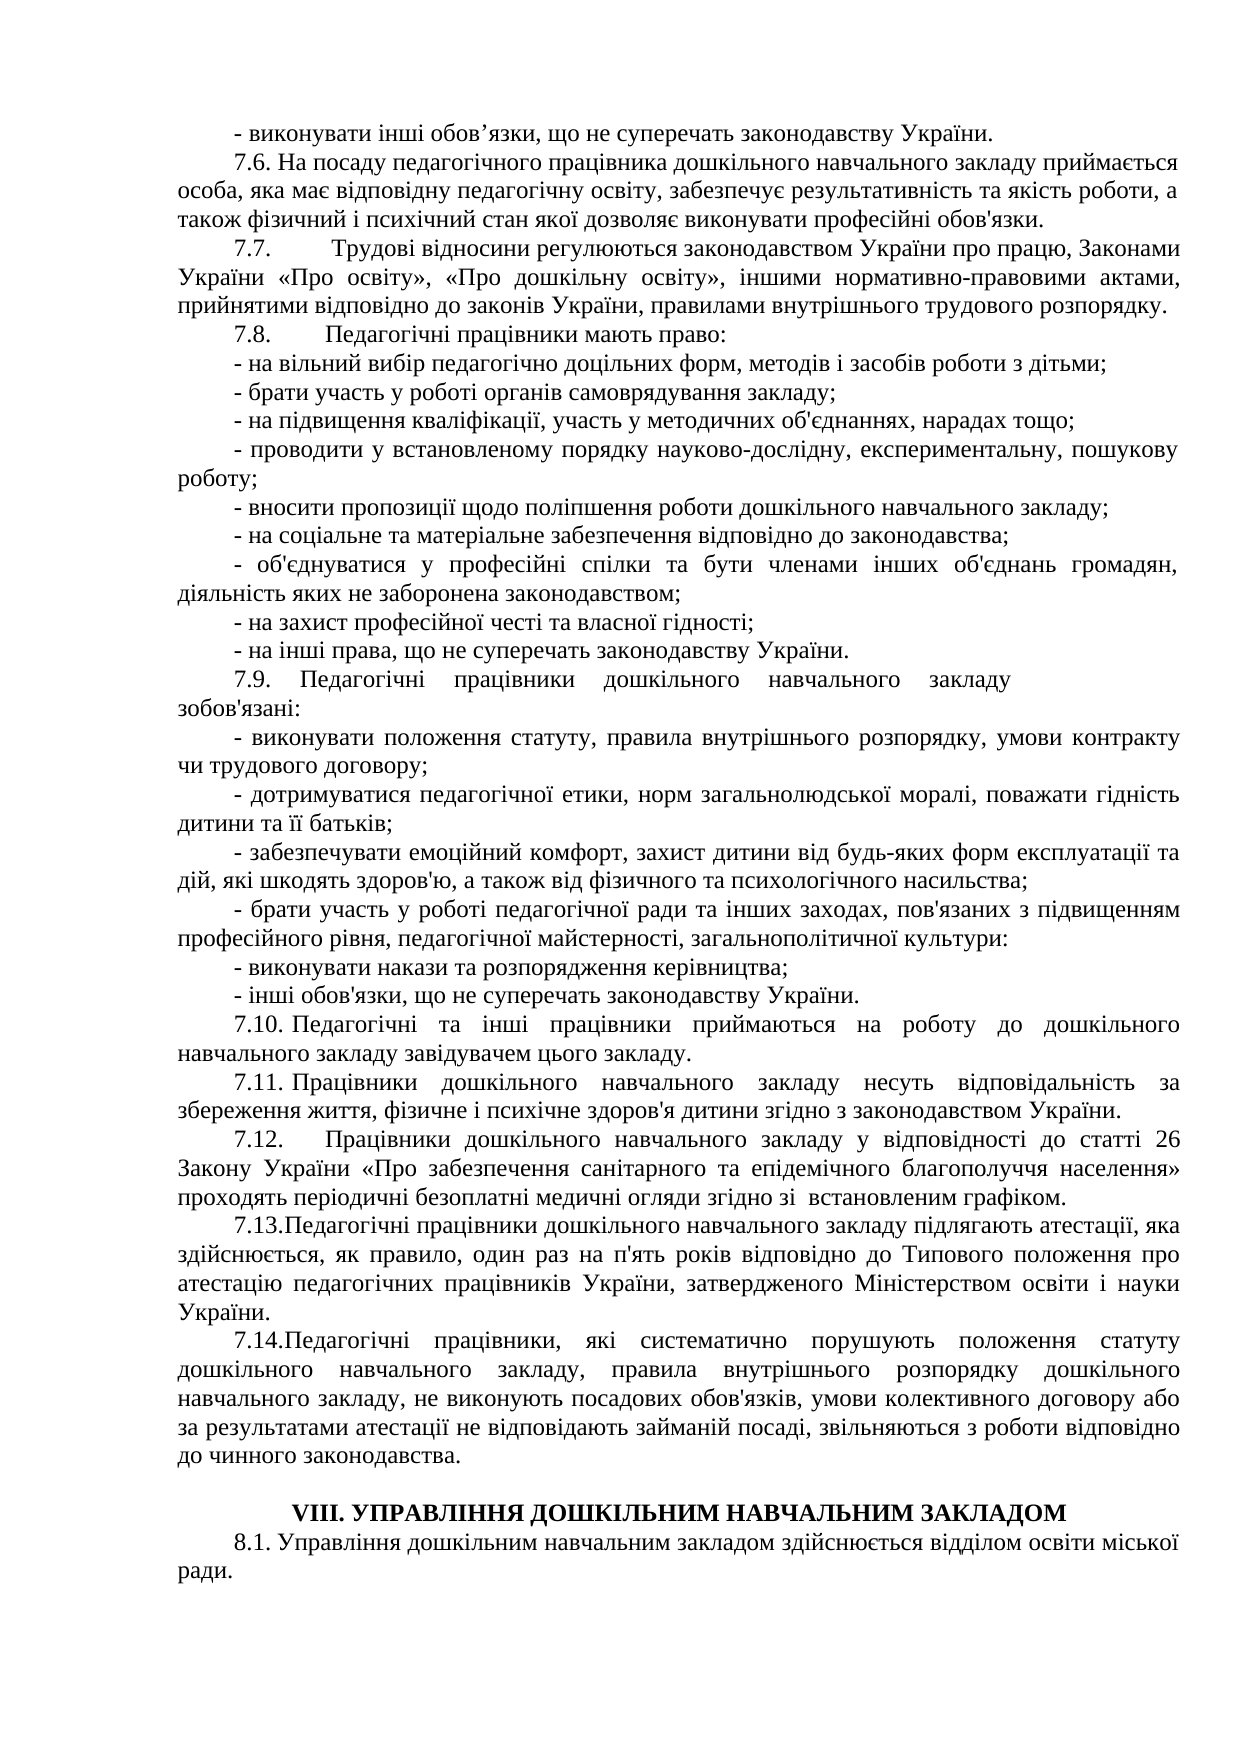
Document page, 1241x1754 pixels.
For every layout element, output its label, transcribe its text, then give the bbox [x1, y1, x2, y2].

text - інші обов'язки, що не суперечать законодавству України. [177, 981, 1181, 1009]
list Педагогічні працівники, які систематично порушують положення статуту дошкільного навчального закладу, правила внутрішнього розпорядку дошкільного навчального закладу, не виконують посадових обов'язків, умови колективного договору або за результатами атестації не відповідають займаній посаді, звільняються з роботи відповідно до чинного законодавства. [177, 1326, 1181, 1469]
list Педагогічні працівники мають право: [177, 319, 1181, 348]
list Трудові відносини регулюються законодавством України про працю, Законами України «Про освіту», «Про дошкільну освіту», іншими нормативно-правовими актами, прийнятими відповідно до законів України, правилами внутрішнього трудового розпорядку. [177, 233, 1181, 319]
list Управління дошкільним навчальним закладом здійснюється відділом освіти міської ради. [177, 1527, 1180, 1584]
text VIII. УПРАВЛІННЯ ДОШКІЛЬНИМ НАВЧАЛЬНИМ ЗАКЛАДОМ [177, 1498, 1181, 1527]
text - виконувати накази та розпорядження керівництва; [177, 952, 1181, 981]
text - на інші права, що не суперечать законодавству України. [177, 636, 1181, 664]
text - на соціальне та матеріальне забезпечення відповідно до законодавства; [177, 521, 1181, 549]
text - вносити пропозиції щодо поліпшення роботи дошкільного навчального закладу; [177, 492, 1181, 521]
text - виконувати положення статуту, правила внутрішнього розпорядку, умови контракту чи трудового договору; [177, 722, 1181, 779]
list Працівники дошкільного навчального закладу у відповідності до статті 26 Закону України «Про забезпечення санітарного та епідемічного благополуччя населення» проходять періодичні безоплатні медичні огляди згідно зі встановленим графіком. [177, 1124, 1181, 1211]
text - проводити у встановленому порядку науково-дослідну, експериментальну, пошукову роботу; [177, 434, 1179, 492]
text - на підвищення кваліфікації, участь у методичних об'єднаннях, нарадах тощо; [177, 406, 1181, 434]
list Педагогічні та інші працівники приймаються на роботу до дошкільного навчального закладу завідувачем цього закладу. [177, 1009, 1181, 1067]
text - забезпечувати емоційний комфорт, захист дитини від будь-яких форм експлуатації та дій, які шкодять здоров'ю, а також від фізичного та психологічного насильства; [177, 837, 1181, 894]
list Працівники дошкільного навчального закладу несуть відповідальність за збереження життя, фізичне і психічне здоров'я дитини згідно з законодавством України. [177, 1067, 1181, 1124]
text - брати участь у роботі педагогічної ради та інших заходах, пов'язаних з підвищенням професійного рівня, педагогічної майстерності, загальнополітичної культури: [177, 894, 1181, 952]
text - на вільний вибір педагогічно доцільних форм, методів і засобів роботи з дітьми; [177, 348, 1181, 377]
text - брати участь у роботі органів самоврядування закладу; [177, 377, 1181, 406]
list Педагогічні працівники дошкільного навчального закладу підлягають атестації, яка здійснюється, як правило, один раз на п'ять років відповідно до Типового положення про атестацію педагогічних працівників України, затвердженого Міністерством освіти і науки України. [177, 1211, 1181, 1326]
text - об'єднуватися у професійні спілки та бути членами інших об'єднань громадян, діяльність яких не заборонена законодавством; [177, 549, 1179, 607]
text 7.9. Педагогічні працівники дошкільного навчального закладу зобов'язані: [177, 664, 1011, 722]
list виконувати інші обов’язки, що не суперечать законодавству України. [177, 118, 1181, 147]
text - дотримуватися педагогічної етики, норм загальнолюдської моралі, поважати гідність дитини та її батьків; [177, 779, 1181, 837]
text - на захист професійної честі та власної гідності; [177, 607, 1181, 636]
text 7.6. На посаду педагогічного працівника дошкільного навчального закладу приймається особа, яка має відповідну педагогічну освіту, забезпечує результативність та якість роботи, а також фізичний і психічний стан якої дозволяє виконувати професійні обов'язки. [177, 147, 1179, 233]
